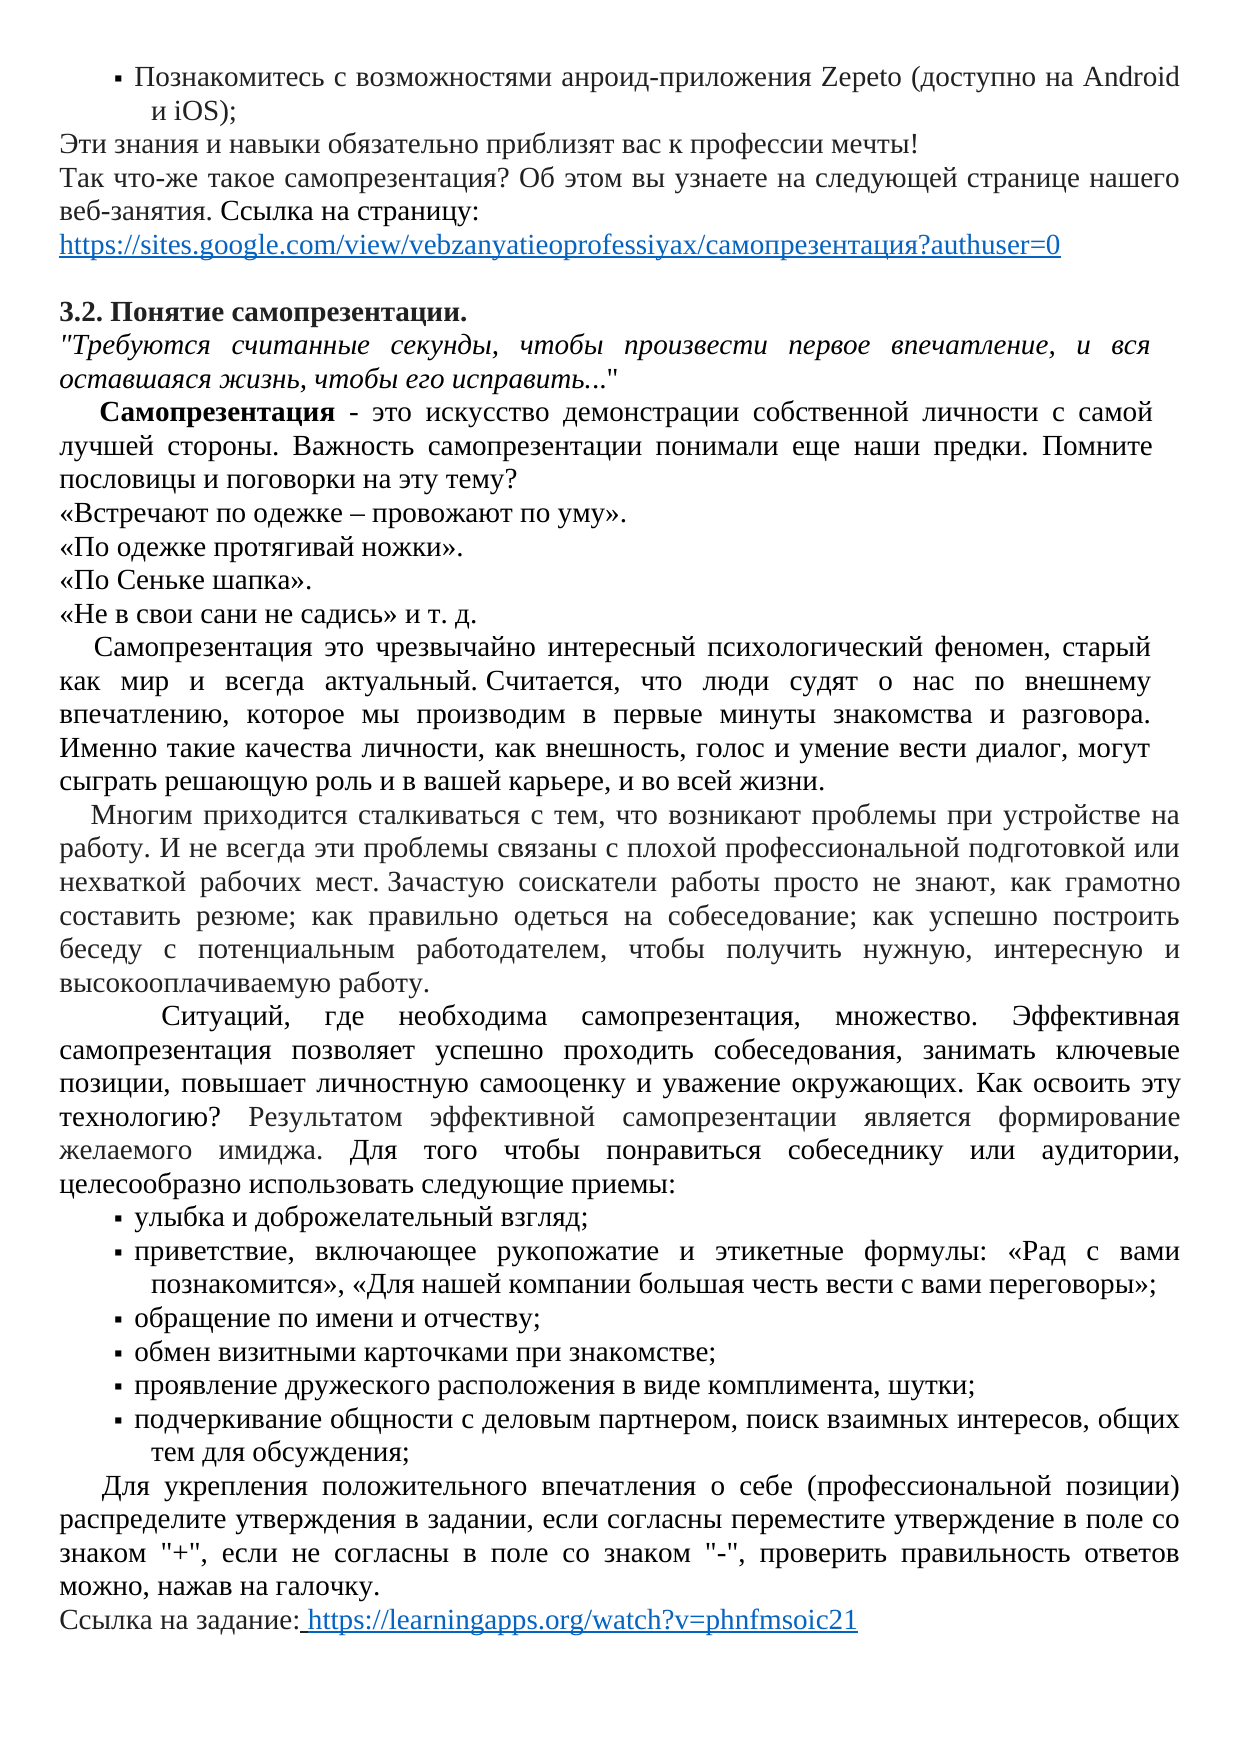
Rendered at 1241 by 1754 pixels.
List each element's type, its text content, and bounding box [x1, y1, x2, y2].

text Эти знания и навыки обязательно приблизят вас к профессии мечты! [59, 126, 1181, 160]
list подчеркивание общности с деловым партнером, поиск взаимных интересов, общих тем для обсуждения; [113, 1401, 1181, 1468]
list обращение по имени и отчеству; [113, 1300, 1181, 1334]
list улыбка и доброжелательный взгляд; [113, 1199, 1181, 1233]
text Самопрезентация это чрезвычайно интересный психологический феномен, старый как мир и всегда актуальный. Считается, что люди судят о нас по внешнему впечатлению, которое мы производим в первые минуты знакомства и разговора. Именно такие качества личности, как внешность, голос и умение вести диалог, могут сыграть решающую роль и в вашей карьере, и во всей жизни. [59, 629, 1152, 797]
text Многим приходится сталкиваться с тем, что возникают проблемы при устройстве на работу. И не всегда эти проблемы связаны с плохой профессиональной подготовкой или нехваткой рабочих мест. Зачастую соискатели работы просто не знают, как грамотно составить резюме; как правильно одеться на собеседование; как успешно построить беседу с потенциальным работодателем, чтобы получить нужную, интересную и высокооплачиваемую работу. [59, 797, 1181, 998]
text Для укрепления положительного впечатления о себе (профессиональной позиции) распределите утверждения в задании, если согласны переместите утверждение в поле со знаком "+", если не согласны в поле со знаком "-", проверить правильность ответов можно, нажав на галочку. [59, 1468, 1181, 1602]
text Ситуаций, где необходима самопрезентация, множество. Эффективная самопрезентация позволяет успешно проходить собеседования, занимать ключевые позиции, повышает личностную самооценку и уважение окружающих. Как освоить эту технологию? Результатом эффективной самопрезентации является формирование желаемого имиджа. Для того чтобы понравиться собеседнику или аудитории, целесообразно использовать следующие приемы: [59, 998, 1181, 1199]
text https://sites.google.com/view/vebzanyatieoprofessiyax/самопрезентация?authuser=0 [59, 227, 1181, 260]
text «Не в свои сани не садись» и т. д. [59, 596, 1154, 629]
text 3.2. Понятие самопрезентации. [59, 294, 1181, 327]
text "Требуются считанные секунды, чтобы произвести первое впечатление, и вся оставшаяся жизнь, чтобы его исправить..." [59, 327, 1154, 394]
text «Встречают по одежке – провожают по уму». [59, 495, 1154, 529]
text «По одежке протягивай ножки». [59, 529, 1154, 562]
list проявление дружеского расположения в виде комплимента, шутки; [113, 1367, 1181, 1401]
list приветствие, включающее рукопожатие и этикетные формулы: «Рад с вами познакомится», «Для нашей компании большая честь вести с вами переговоры»; [113, 1233, 1181, 1300]
text Ссылка на задание: https://learningapps.org/watch?v=phnfmsoic21 [59, 1602, 1181, 1636]
text Так что-же такое самопрезентация? Об этом вы узнаете на следующей странице нашего веб-занятия. Ссылка на страницу: [59, 160, 1181, 227]
list обмен визитными карточками при знакомстве; [113, 1334, 1181, 1367]
list Познакомитесь с возможностями анроид-приложения Zepeto (доступно на Android и iOS); [113, 59, 1181, 126]
text «По Сеньке шапка». [59, 562, 1154, 596]
text Самопрезентация - это искусство демонстрации собственной личности с самой лучшей стороны. Важность самопрезентации понимали еще наши предки. Помните пословицы и поговорки на эту тему? [59, 394, 1154, 495]
